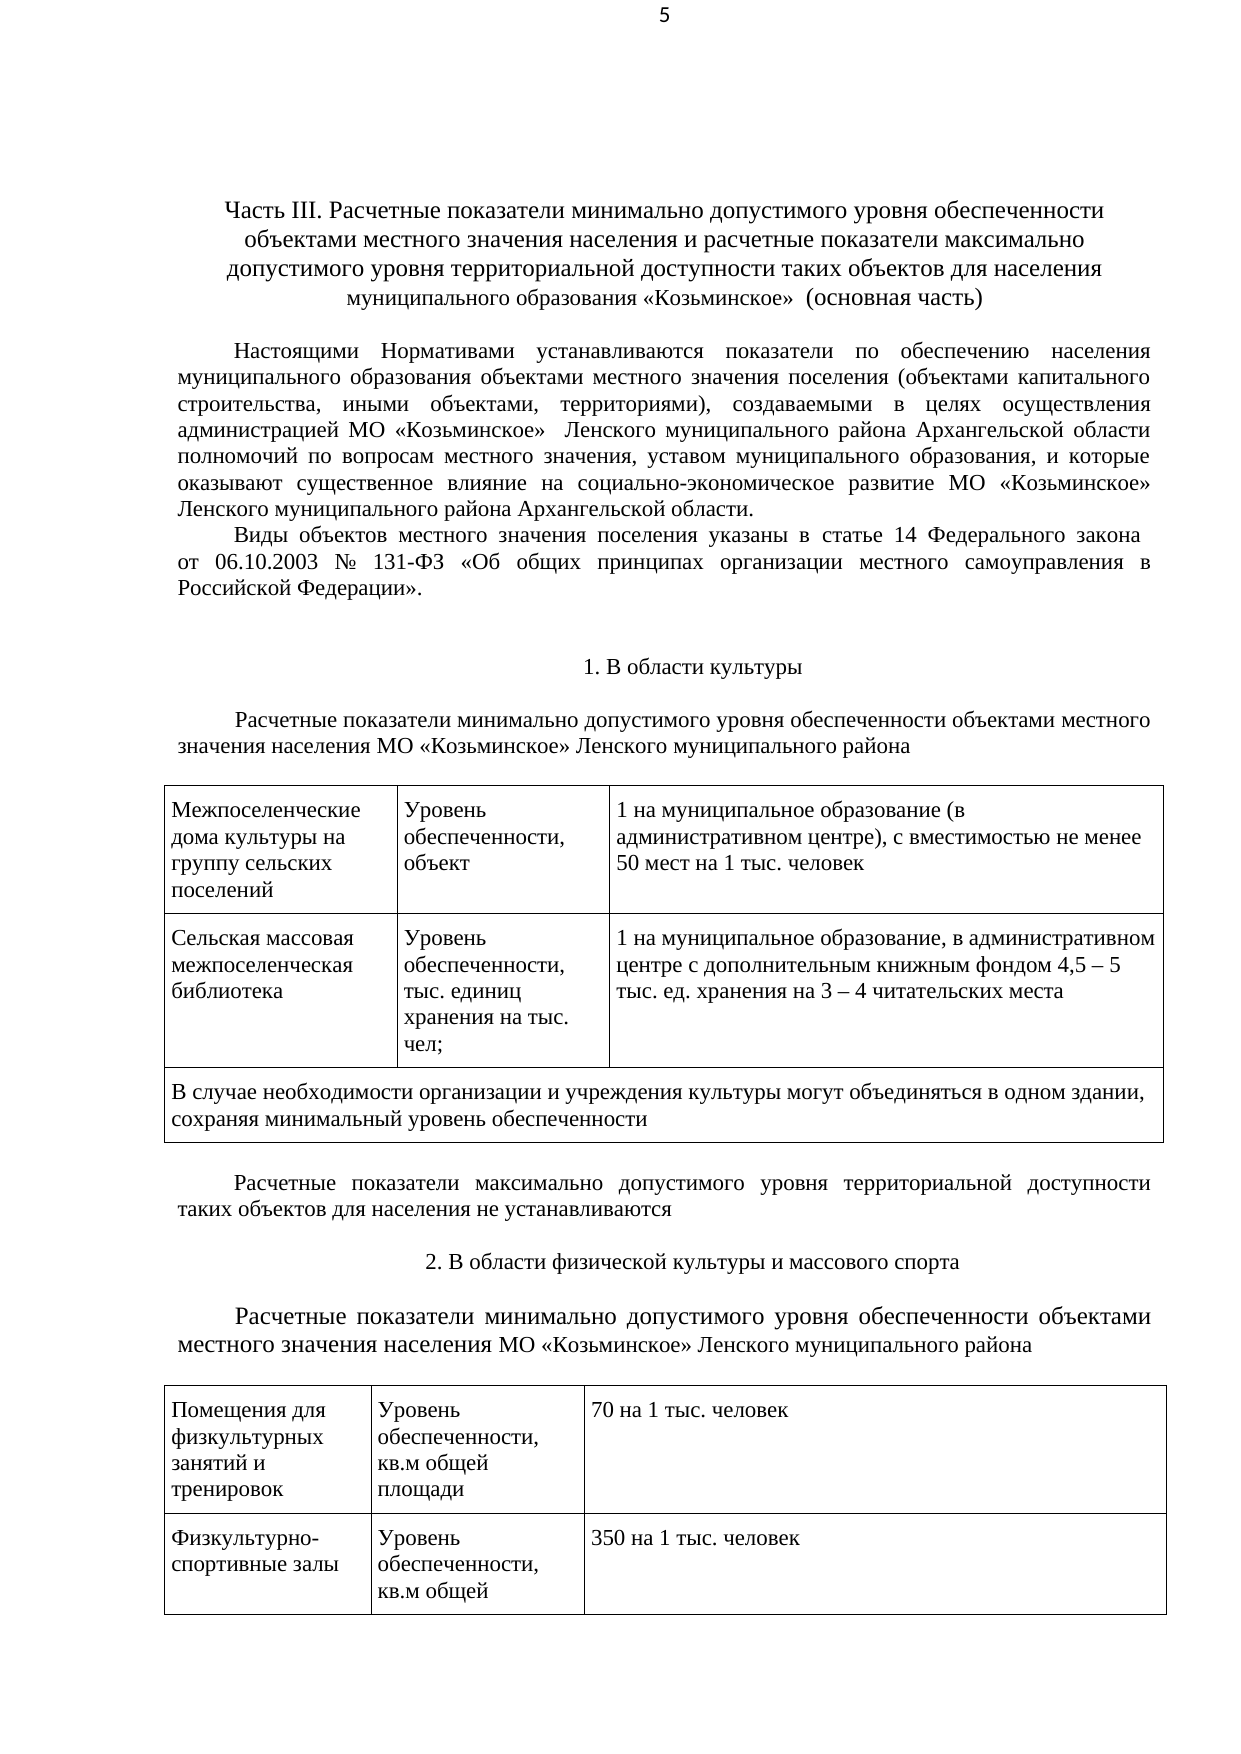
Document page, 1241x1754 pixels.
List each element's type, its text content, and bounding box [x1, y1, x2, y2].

text Виды объектов местного значения поселения указаны в статье 14 Федерального закона от 06.10.2003 № 131-ФЗ «Об общих принципах организации местного самоуправления в Российской Федерации». [177, 521, 1152, 600]
table_cell В случае необходимости организации и учреждения культуры могут объединяться в одном здании, сохраняя минимальный уровень обеспеченности [165, 1068, 1163, 1142]
table_header 1 на муниципальное образование (в административном центре), с вместимостью не менее 50 мест на 1 тыс. человек [610, 786, 1163, 913]
table_cell Уровень обеспеченности, тыс. единиц хранения на тыс. чел; [398, 914, 609, 1067]
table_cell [165, 1514, 371, 1614]
text 1. В области культуры [177, 653, 1152, 679]
text Расчетные показатели максимально допустимого уровня территориальной доступности таких объектов для населения не устанавливаются [177, 1169, 1152, 1222]
table_header Помещения для физкультурных занятий и тренировок [165, 1386, 371, 1512]
table_header 70 на 1 тыс. человек [585, 1386, 1166, 1512]
text Настоящими Нормативами устанавливаются показатели по обеспечению населения муниципального образования объектами местного значения поселения (объектами капитального строительства, иными объектами, территориями), создаваемыми в целях осуществления администрацией МО «Козьминское» Ленского муниципального района Архангельской области полномочий по вопросам местного значения, уставом муниципального образования, и которые оказывают существенное влияние на социально-экономическое развитие МО «Козьминское» Ленского муниципального района Архангельской области. [177, 337, 1152, 521]
table_cell Сельская массовая межпоселенческая библиотека [165, 914, 397, 1067]
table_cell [372, 1514, 584, 1614]
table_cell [585, 1514, 1166, 1614]
table_header Уровень обеспеченности, объект [398, 786, 609, 913]
text 2. В области физической культуры и массового спорта [177, 1248, 1152, 1274]
table_header Уровень обеспеченности, кв.м общей площади [372, 1386, 584, 1512]
table_cell 1 на муниципальное образование, в административном центре с дополнительным книжным фондом 4,5 – 5 тыс. ед. хранения на 3 – 4 читательских места [610, 914, 1163, 1067]
text Расчетные показатели минимально допустимого уровня обеспеченности объектами местного значения населения МО «Козьминское» Ленского муниципального района [177, 706, 1152, 758]
table_header Межпоселенческие дома культуры на группу сельских поселений [165, 786, 397, 913]
text Часть III. Расчетные показатели минимально допустимого уровня обеспеченности объектами местного значения населения и расчетные показатели максимально допустимого уровня территориальной доступности таких объектов для населения муниципального образования «Козьминское» (основная часть) [177, 196, 1152, 311]
text Расчетные показатели минимально допустимого уровня обеспеченности объектами местного значения населения МО «Козьминское» Ленского муниципального района [177, 1301, 1152, 1358]
